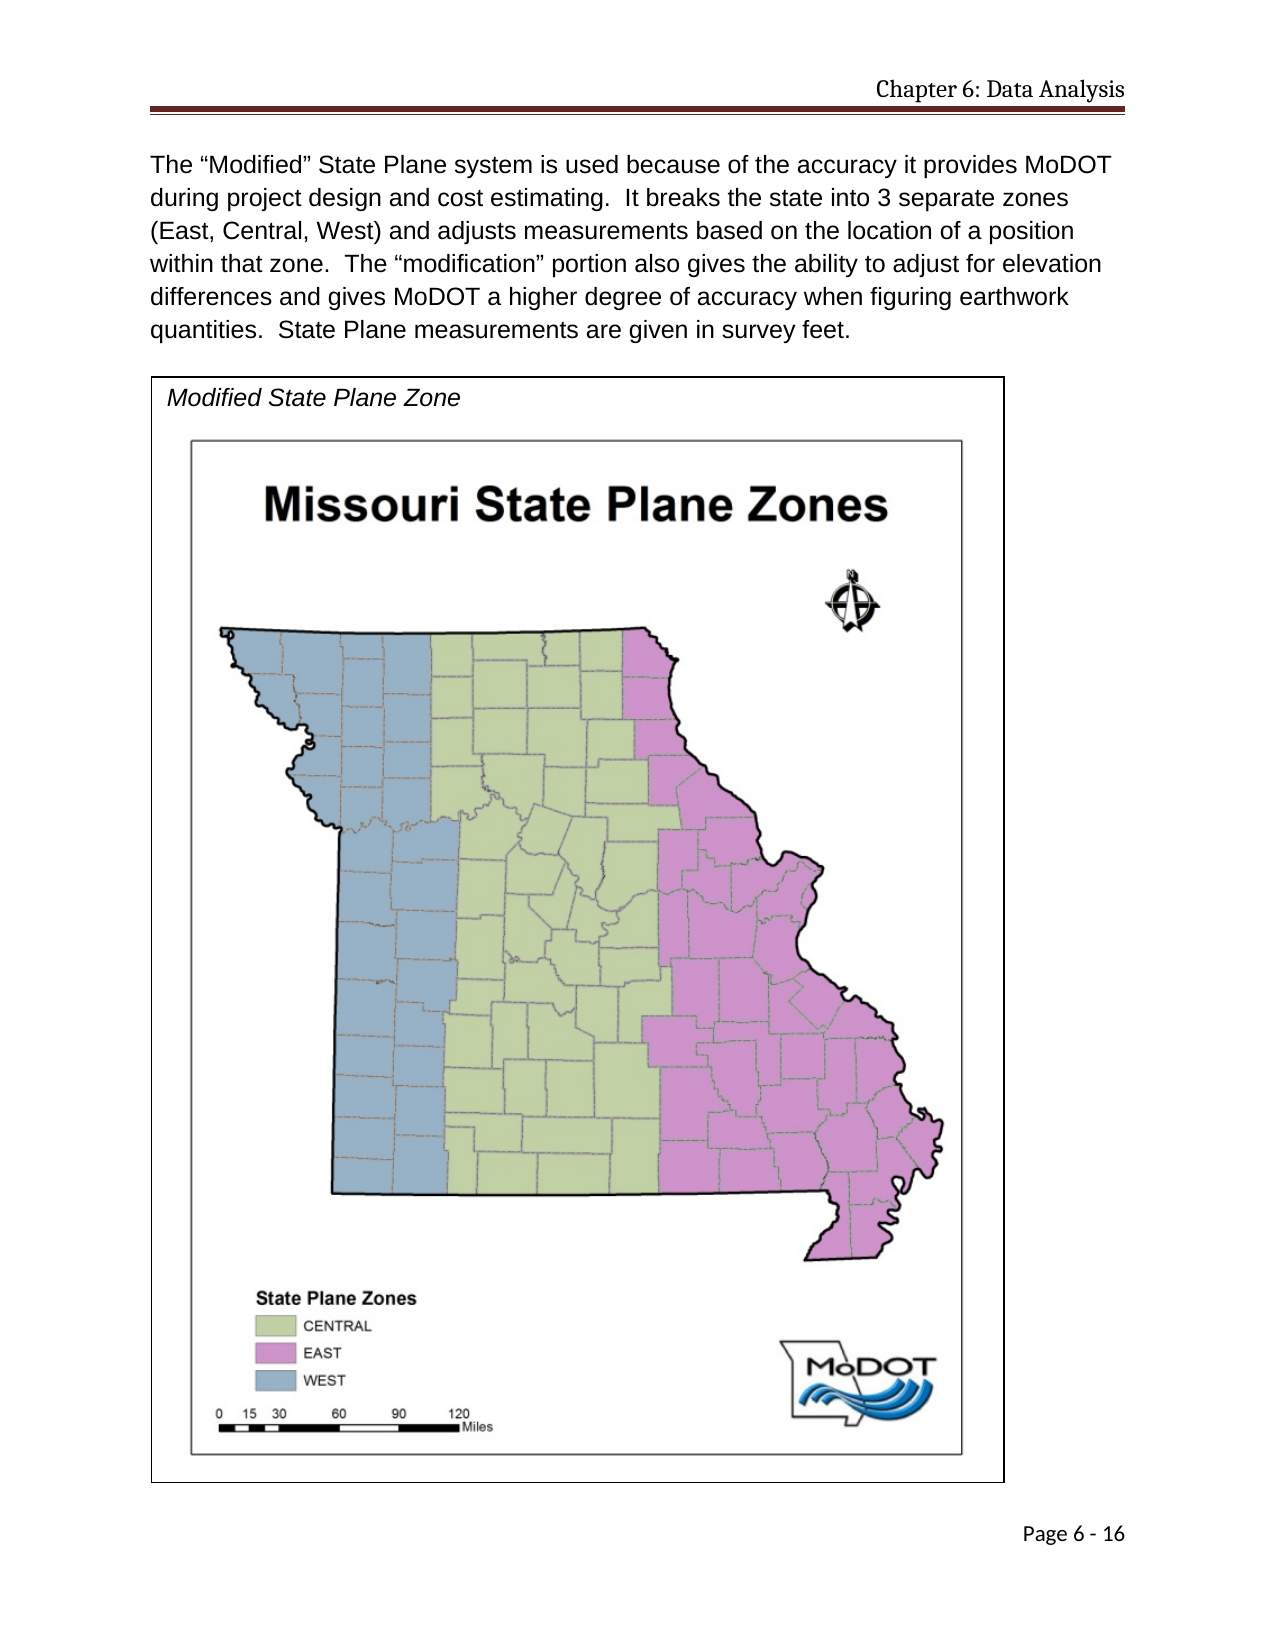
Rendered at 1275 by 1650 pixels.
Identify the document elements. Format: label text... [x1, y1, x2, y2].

picture [166, 416, 987, 1474]
text The “Modified” State Plane system is used because of the accuracy it provides MoDOT during project design and cost estimating. It breaks the state into 3 separate zones (East, Central, West) and adjusts measurements based on the location of a position within that zone. The “modification” portion also gives the ability to adjust for elevation differences and gives MoDOT a higher degree of accuracy when figuring earthwork quantities. State Plane measurements are given in survey feet. [150, 150, 1125, 344]
